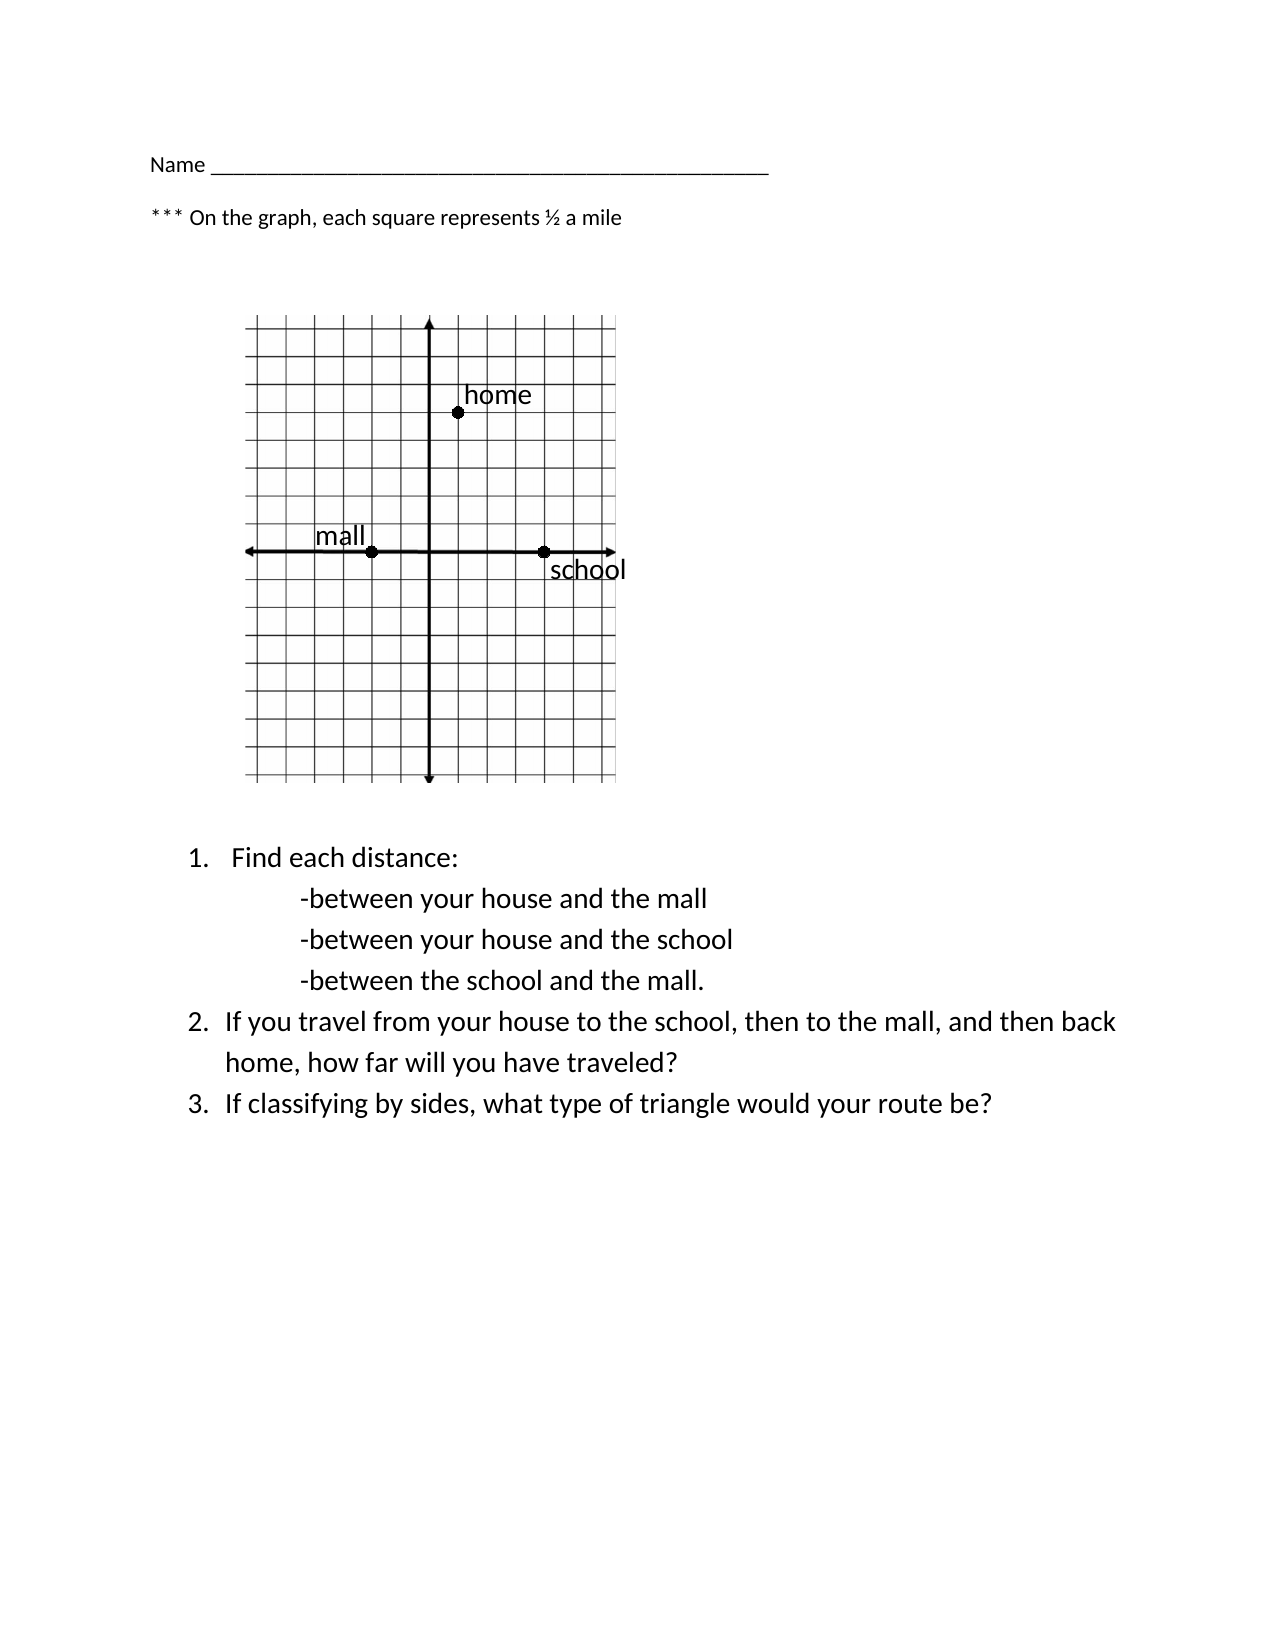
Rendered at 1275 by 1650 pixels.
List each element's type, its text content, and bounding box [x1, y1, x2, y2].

picture [245, 315, 616, 781]
list -between the school and the mall. [225, 962, 1125, 998]
list -between your house and the mall [225, 880, 1125, 916]
list If you travel from your house to the school, then to the mall, and then back home, how far will you have traveled? [187, 1003, 1125, 1079]
text *** On the graph, each square represents ½ a mile [150, 203, 1125, 231]
list -between your house and the school [225, 921, 1125, 957]
text Name _________________________________________________ [150, 150, 1125, 178]
list Find each distance: [187, 839, 1125, 875]
list If classifying by sides, what type of triangle would your route be? [187, 1085, 1125, 1121]
picture [608, 567, 616, 577]
